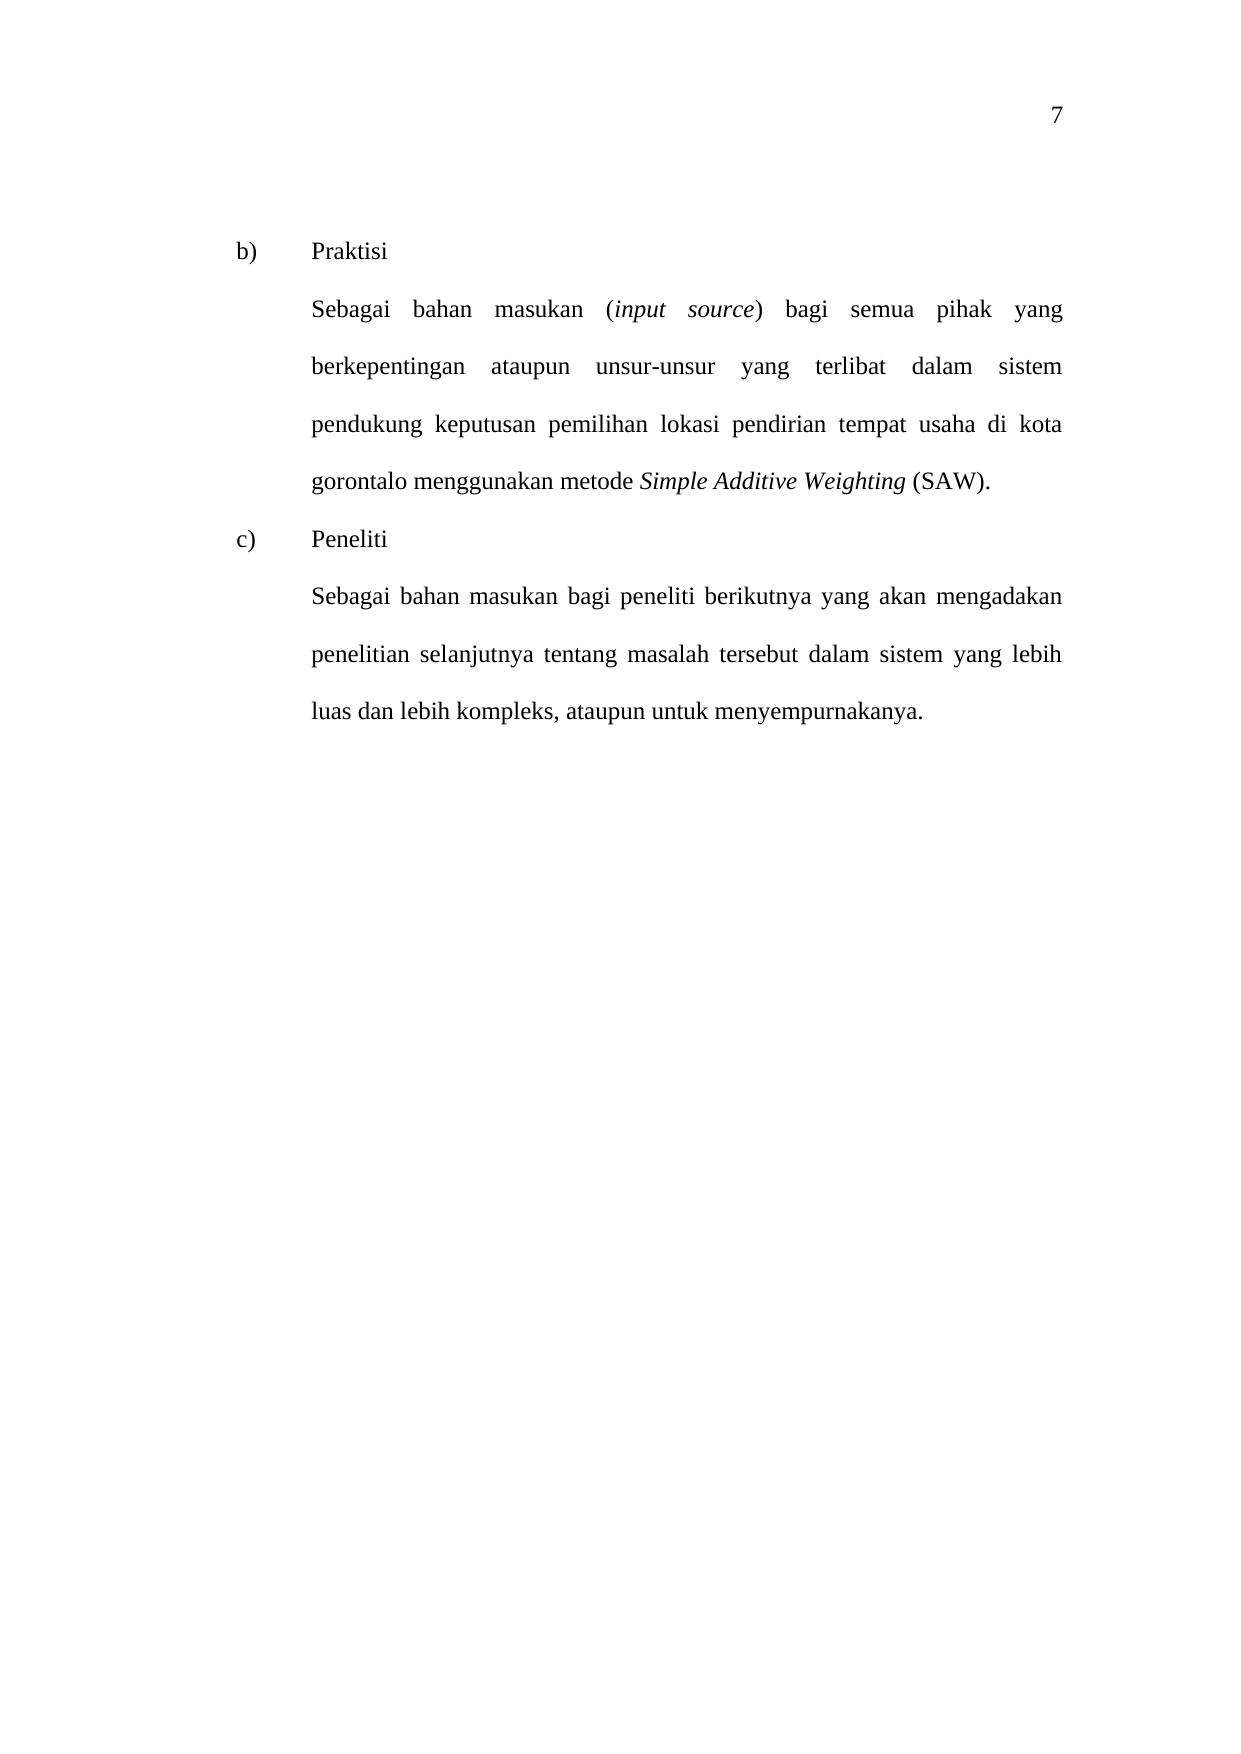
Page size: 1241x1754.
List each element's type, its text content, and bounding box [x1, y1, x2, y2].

list Peneliti [236, 524, 1063, 553]
text Sebagai bahan masukan (input source) bagi semua pihak yang berkepentingan ataupun unsur-unsur yang terlibat dalam sistem pendukung keputusan pemilihan lokasi pendirian tempat usaha di kota gorontalo menggunakan metode Simple Additive Weighting (SAW). [311, 294, 1063, 495]
list Praktisi [236, 236, 1063, 265]
text Sebagai bahan masukan bagi peneliti berikutnya yang akan mengadakan penelitian selanjutnya tentang masalah tersebut dalam sistem yang lebih luas dan lebih kompleks, ataupun untuk menyempurnakanya. [311, 581, 1063, 725]
